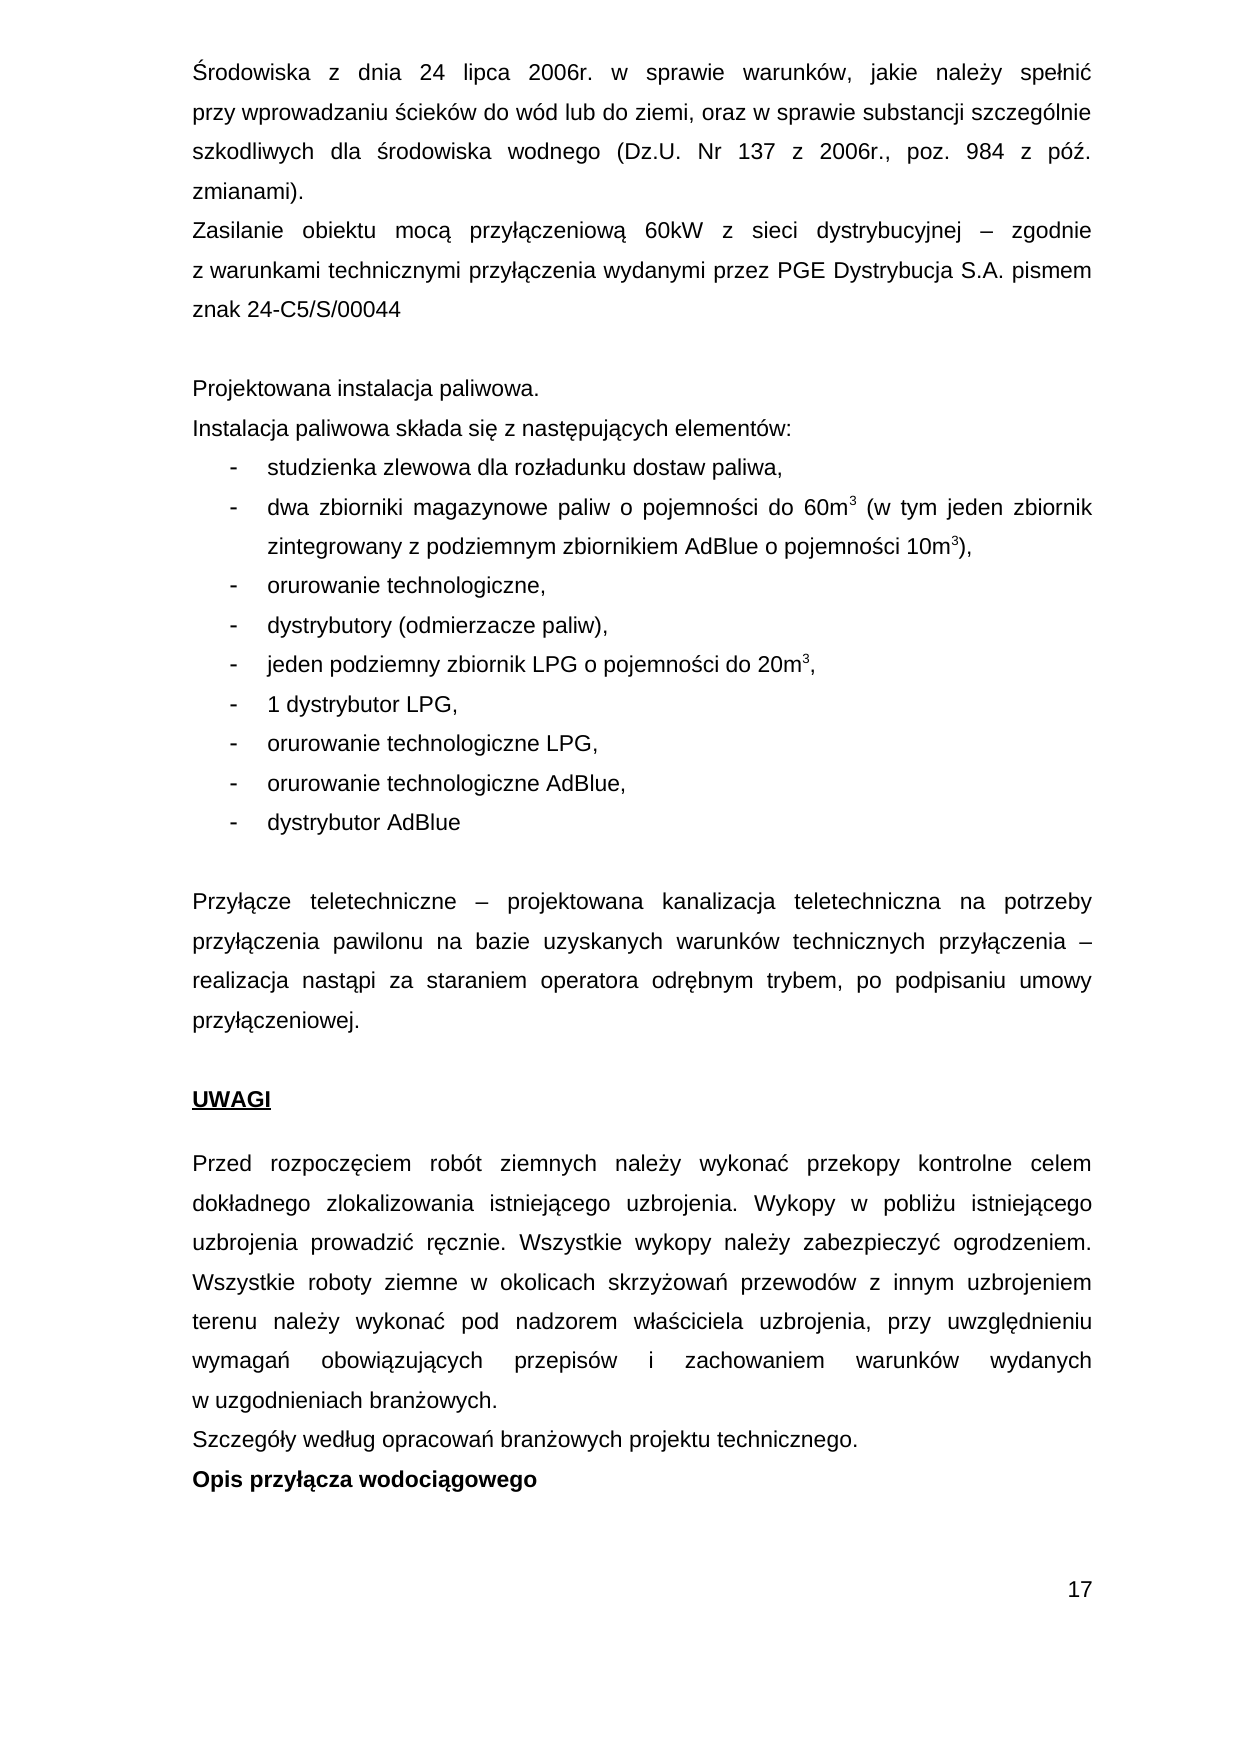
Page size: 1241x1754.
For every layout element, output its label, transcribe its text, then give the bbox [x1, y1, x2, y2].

list orurowanie technologiczne, [229, 572, 1093, 599]
list orurowanie technologiczne AdBlue, [229, 770, 1093, 796]
list dwa zbiorniki magazynowe paliw o pojemności do 60m3 (w tym jeden zbiornik zintegrowany z podziemnym zbiornikiem AdBlue o pojemności 10m3), [229, 493, 1093, 559]
list 1 dystrybutor LPG, [229, 691, 1093, 717]
list dystrybutory (odmierzacze paliw), [229, 612, 1093, 638]
text Przed rozpoczęciem robót ziemnych należy wykonać przekopy kontrolne celem dokładnego zlokalizowania istniejącego uzbrojenia. Wykopy w pobliżu istniejącego uzbrojenia prowadzić ręcznie. Wszystkie wykopy należy zabezpieczyć ogrodzeniem. Wszystkie roboty ziemne w okolicach skrzyżowań przewodów z innym uzbrojeniem terenu należy wykonać pod nadzorem właściciela uzbrojenia, przy uwzględnieniu wymagań obowiązujących przepisów i zachowaniem warunków wydanych w uzgodnieniach branżowych. [192, 1150, 1093, 1413]
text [192, 59, 1093, 204]
list dystrybutor AdBlue [229, 809, 1093, 836]
text Projektowana instalacja paliwowa. [192, 375, 1093, 401]
list jeden podziemny zbiornik LPG o pojemności do 20m3, [229, 651, 1093, 678]
text Szczegóły według opracowań branżowych projektu technicznego. [192, 1426, 1093, 1453]
list orurowanie technologiczne LPG, [229, 730, 1093, 757]
text Zasilanie obiektu mocą przyłączeniową 60kW z sieci dystrybucyjnej – zgodnie z warunkami technicznymi przyłączenia wydanymi przez PGE Dystrybucja S.A. pismem znak 24-C5/S/00044 [192, 217, 1093, 322]
text Przyłącze teletechniczne – projektowana kanalizacja teletechniczna na potrzeby przyłączenia pawilonu na bazie uzyskanych warunków technicznych przyłączenia – realizacja nastąpi za staraniem operatora odrębnym trybem, po podpisaniu umowy przyłączeniowej. [192, 888, 1093, 1033]
text UWAGI [192, 1086, 1093, 1112]
text Instalacja paliwowa składa się z następujących elementów: [192, 414, 1093, 441]
text Opis przyłącza wodociągowego [192, 1466, 1093, 1492]
list studzienka zlewowa dla rozładunku dostaw paliwa, [229, 454, 1093, 480]
